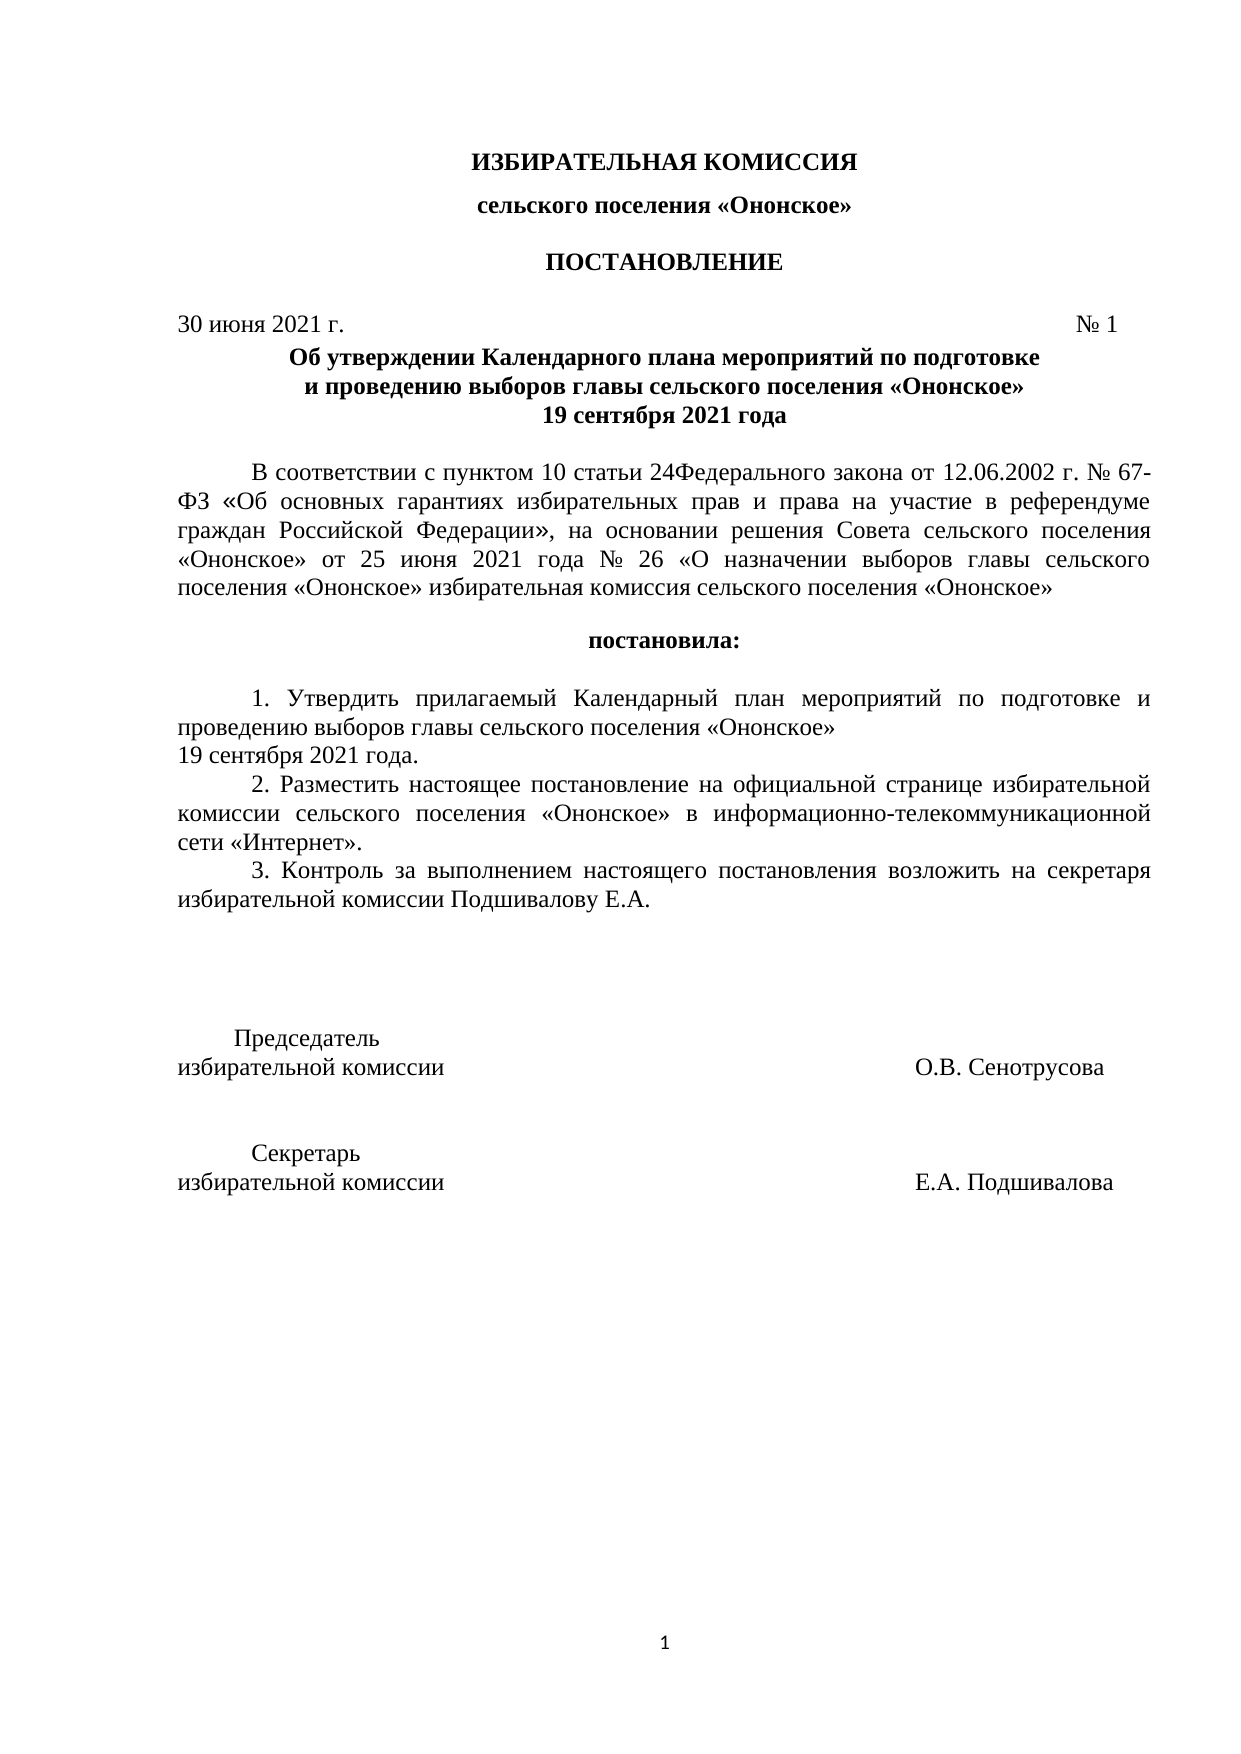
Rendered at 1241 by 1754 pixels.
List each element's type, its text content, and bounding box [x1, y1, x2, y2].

text избирательной комиссии Е.А. Подшивалова [177, 1167, 1152, 1196]
text 19 сентября 2021 года. [177, 740, 1152, 769]
text 3. Контроль за выполнением настоящего постановления возложить на секретаря избирательной комиссии Подшивалову Е.А. [177, 855, 1152, 913]
text сельского поселения «Ононское» [177, 190, 1152, 219]
text избирательной комиссии О.В. Сенотрусова [177, 1052, 1152, 1081]
text Секретарь [177, 1138, 1152, 1167]
text 19 сентября 2021 года [177, 400, 1152, 428]
text Председатель [177, 1023, 1152, 1052]
text ПОСТАНОВЛЕНИЕ [177, 247, 1152, 276]
text Об утверждении Календарного плана мероприятий по подготовке [177, 342, 1152, 371]
text В соответствии с пунктом 10 статьи 24Федерального закона от 12.06.2002 г. № 67-ФЗ «Об основных гарантиях избирательных прав и права на участие в референдуме граждан Российской Федерации», на основании решения Совета сельского поселения «Ононское» от 25 июня 2021 года № 26 «О назначении выборов главы сельского поселения «Ононское» избирательная комиссия сельского поселения «Ононское» [177, 457, 1152, 601]
text 2. Разместить настоящее постановление на официальной странице избирательной комиссии сельского поселения «Ононское» в информационно-телекоммуникационной сети «Интернет». [177, 769, 1152, 855]
text ИЗБИРАТЕЛЬНАЯ КОМИССИЯ [177, 147, 1152, 176]
text 30 июня 2021 г. № 1 [177, 309, 1152, 338]
text 1. Утвердить прилагаемый Календарный план мероприятий по подготовке и проведению выборов главы сельского поселения «Ононское» [177, 683, 1152, 740]
text постановила: [177, 625, 1152, 654]
text и проведению выборов главы сельского поселения «Ононское» [177, 371, 1152, 400]
